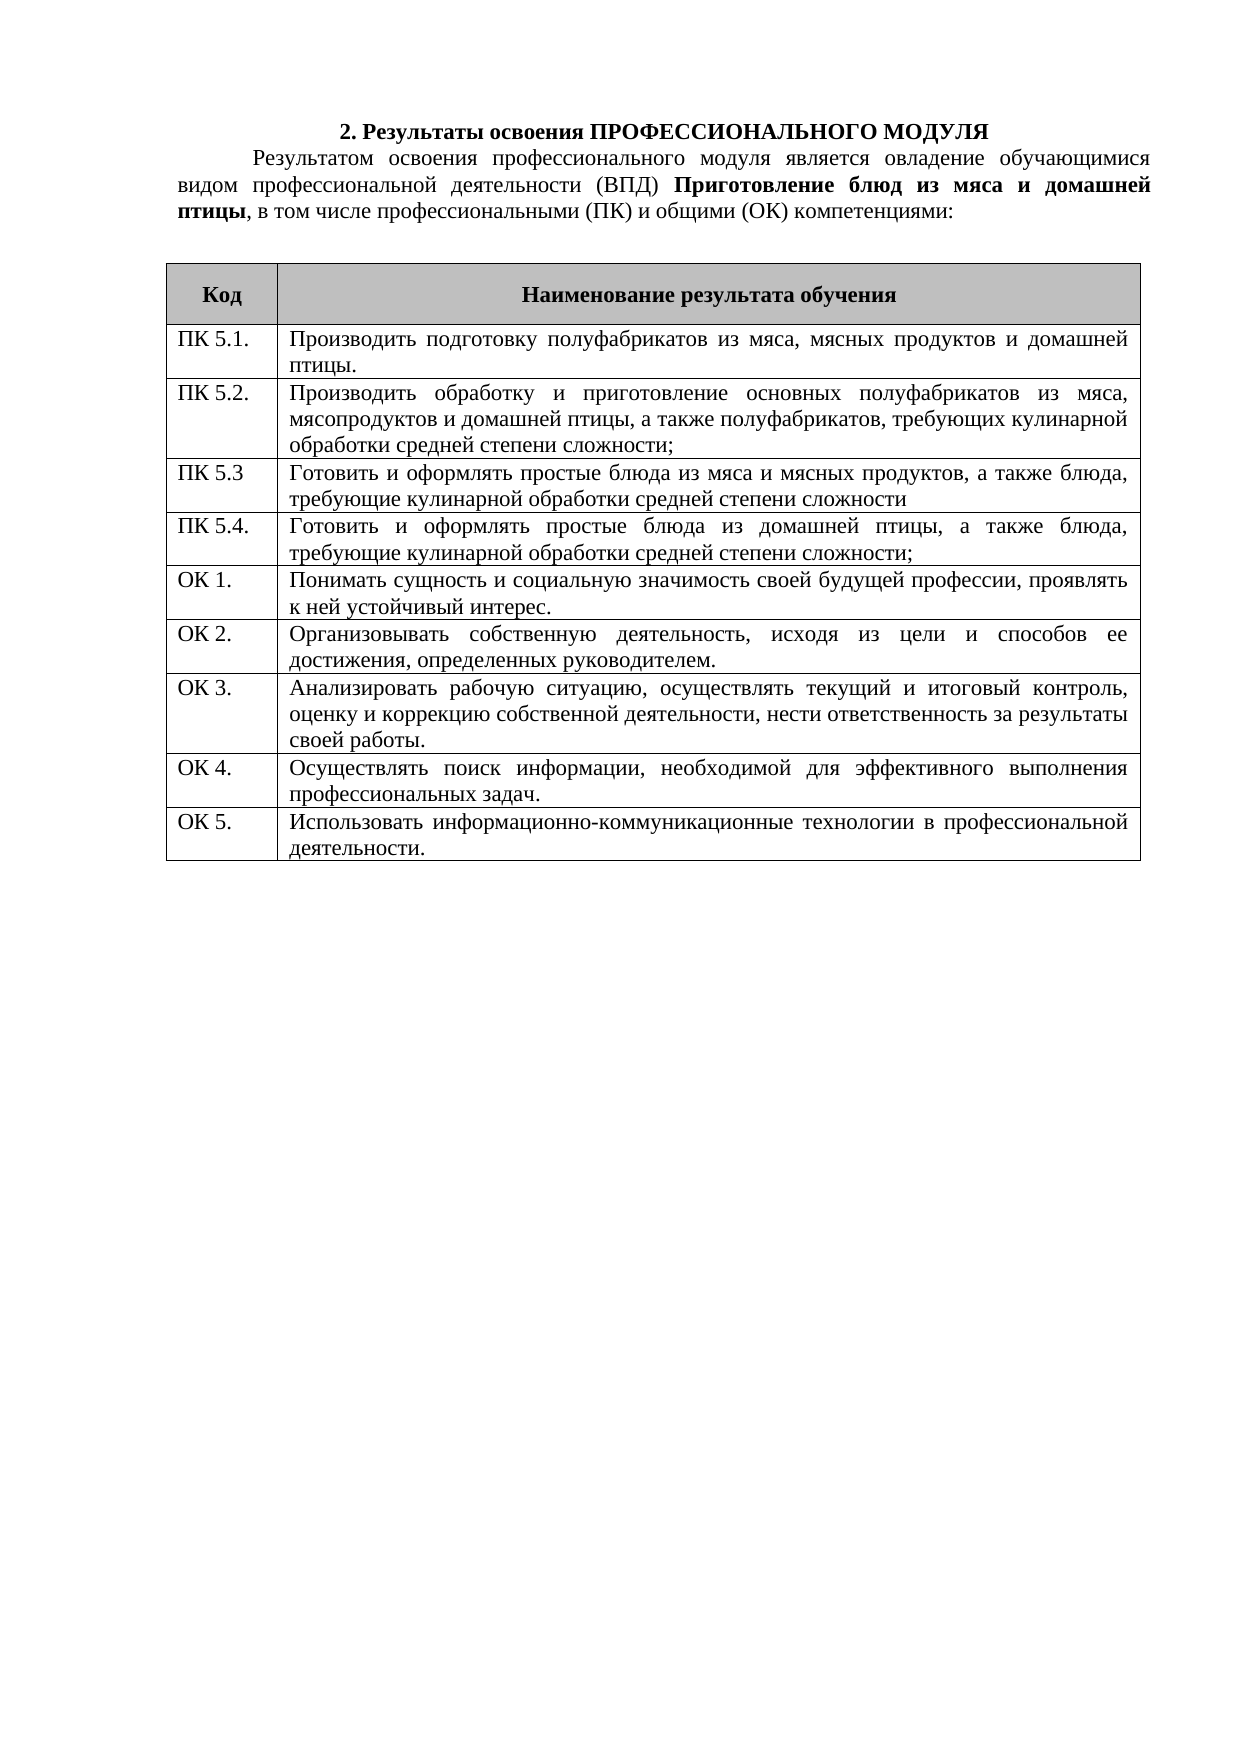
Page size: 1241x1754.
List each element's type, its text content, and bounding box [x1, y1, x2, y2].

table_cell Осуществлять поиск информации, необходимой для эффективного выполнения профессиональных задач. [278, 754, 1140, 807]
table_cell Готовить и оформлять простые блюда из домашней птицы, а также блюда, требующие кулинарной обработки средней степени сложности; [278, 513, 1140, 565]
table_cell ПК 5.1. [167, 325, 277, 378]
table_header Код [167, 264, 277, 324]
table_header Наименование результата обучения [278, 264, 1140, 324]
table_cell ОК 5. [167, 808, 277, 860]
table_cell Использовать информационно-коммуникационные технологии в профессиональной деятельности. [278, 808, 1140, 860]
table_cell ОК 1. [167, 566, 277, 619]
table_cell Производить подготовку полуфабрикатов из мяса, мясных продуктов и домашней птицы. [278, 325, 1140, 378]
table_cell ОК 4. [167, 754, 277, 807]
table_cell ОК 2. [167, 620, 277, 673]
table_cell Анализировать рабочую ситуацию, осуществлять текущий и итоговый контроль, оценку и коррекцию собственной деятельности, нести ответственность за результаты своей работы. [278, 674, 1140, 753]
table_cell Готовить и оформлять простые блюда из мяса и мясных продуктов, а также блюда, требующие кулинарной обработки средней степени сложности [278, 459, 1140, 512]
table_cell ПК 5.4. [167, 513, 277, 565]
text Результатом освоения профессионального модуля является овладение обучающимися видом профессиональной деятельности (ВПД) Приготовление блюд из мяса и домашней птицы, в том числе профессиональными (ПК) и общими (ОК) компетенциями: [177, 144, 1152, 223]
table_cell Организовывать собственную деятельность, исходя из цели и способов ее достижения, определенных руководителем. [278, 620, 1140, 673]
table_cell Понимать сущность и социальную значимость своей будущей профессии, проявлять к ней устойчивый интерес. [278, 566, 1140, 619]
table_cell ОК 3. [167, 674, 277, 753]
table_cell Производить обработку и приготовление основных полуфабрикатов из мяса, мясопродуктов и домашней птицы, а также полуфабрикатов, требующих кулинарной обработки средней степени сложности; [278, 379, 1140, 458]
text 2. Результаты освоения ПРОФЕССИОНАЛЬНОГО МОДУЛЯ [177, 118, 1152, 144]
table_cell ПК 5.3 [167, 459, 277, 512]
table_cell ПК 5.2. [167, 379, 277, 458]
